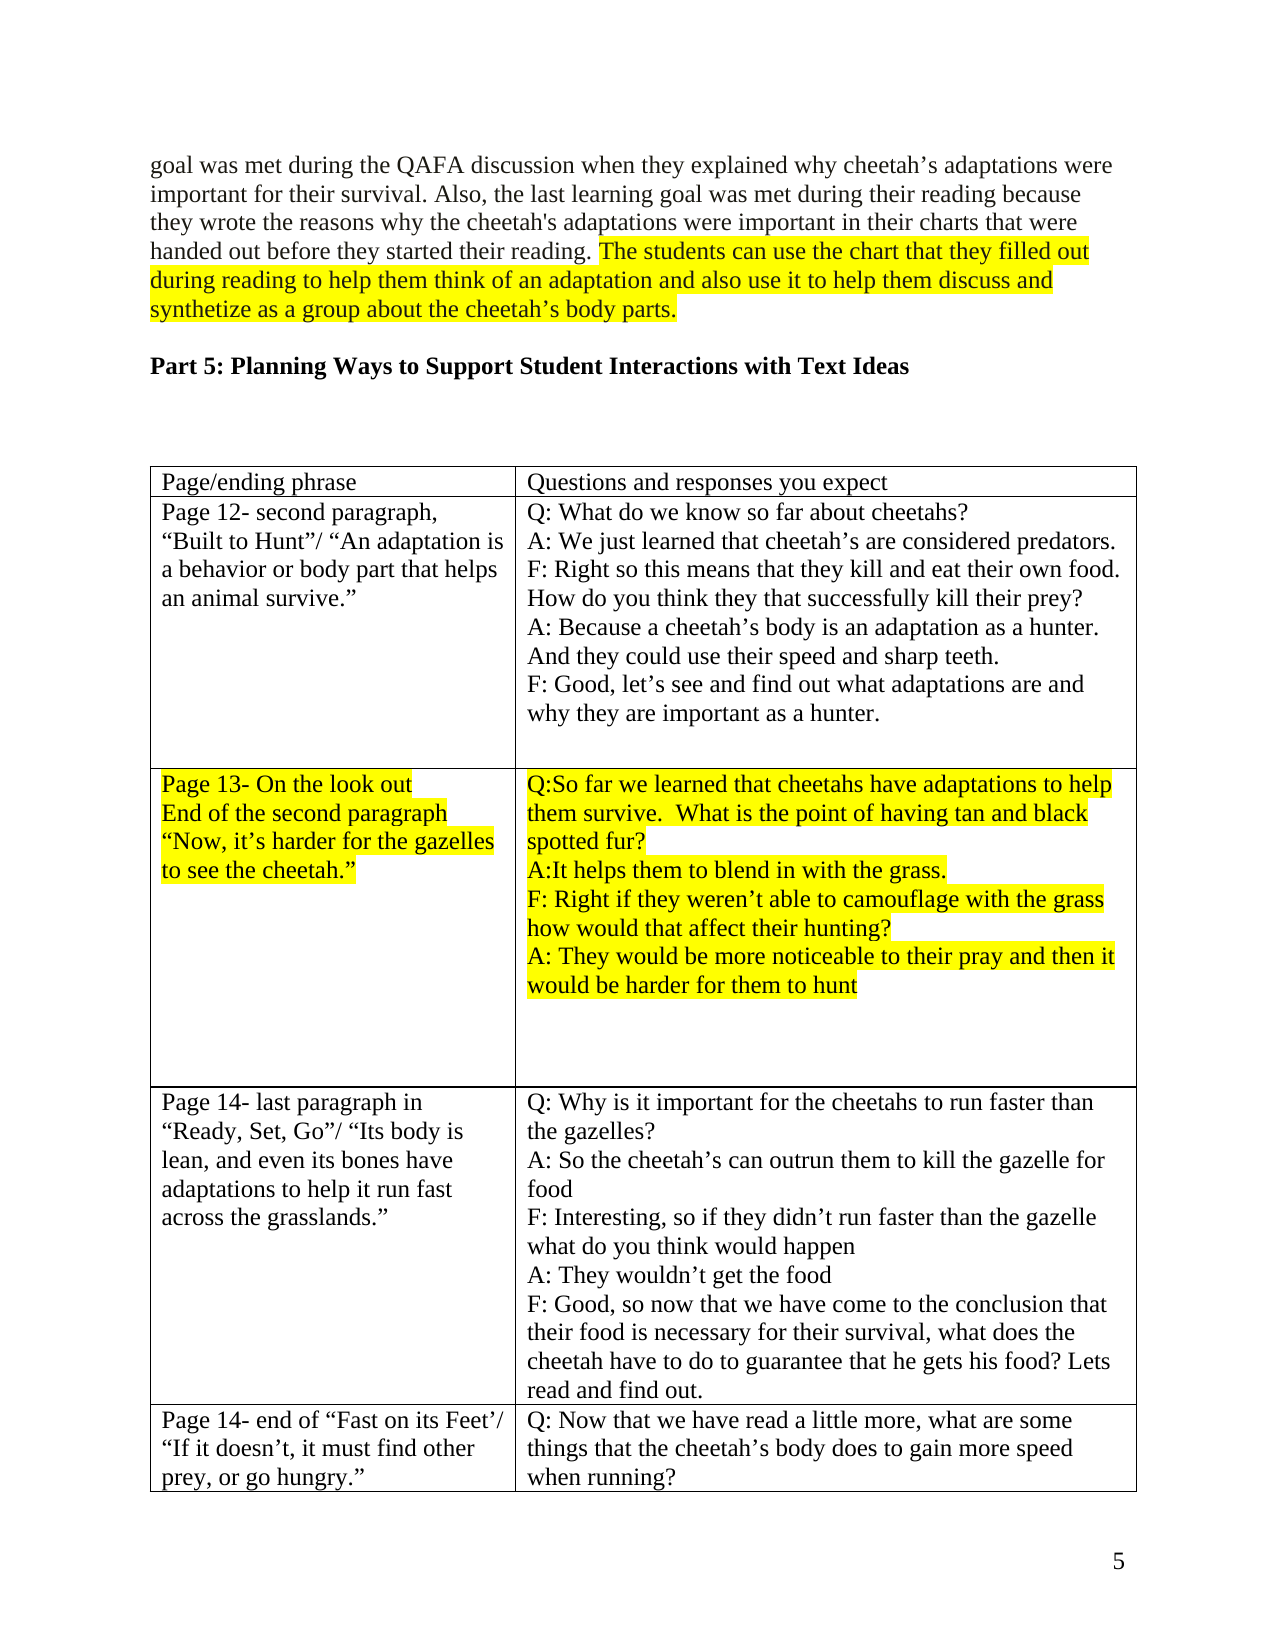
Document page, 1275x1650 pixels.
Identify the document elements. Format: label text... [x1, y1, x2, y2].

table_cell Page 14- last paragraph in “Ready, Set, Go”/ “Its body is lean, and even its bones have adaptations to help it run fast across the grasslands.” [151, 1088, 515, 1404]
table_cell Page 12- second paragraph, “Built to Hunt”/ “An adaptation is a behavior or body part that helps an animal survive.” [151, 497, 515, 768]
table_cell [151, 1405, 515, 1491]
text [150, 150, 1125, 322]
table_cell Q: Why is it important for the cheetahs to run faster than the gazelles? A: So the cheetah’s can outrun them to kill the gazelle for food F: Interesting, so if they didn’t run faster than the gazelle what do you think would happen A: They wouldn’t get the food F: Good, so now that we have come to the conclusion that their food is necessary for their survival, what does the cheetah have to do to guarantee that he gets his food? Lets read and find out. [516, 1088, 1136, 1404]
table_header Questions and responses you expect [516, 467, 1136, 496]
table_header Page/ending phrase [151, 467, 515, 496]
table_cell Q:So far we learned that cheetahs have adaptations to help them survive. What is the point of having tan and black spotted fur? A:It helps them to blend in with the grass. F: Right if they weren’t able to camouflage with the grass how would that affect their hunting? A: They would be more noticeable to their pray and then it would be harder for them to hunt [516, 769, 1136, 1086]
table_cell Page 13- On the look out End of the second paragraph “Now, it’s harder for the gazelles to see the cheetah.” [151, 769, 515, 1086]
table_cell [516, 1405, 1136, 1491]
table_cell Q: What do we know so far about cheetahs? A: We just learned that cheetah’s are considered predators. F: Right so this means that they kill and eat their own food. How do you think they that successfully kill their prey? A: Because a cheetah’s body is an adaptation as a hunter. And they could use their speed and sharp teeth. F: Good, let’s see and find out what adaptations are and why they are important as a hunter. [516, 497, 1136, 768]
text Part 5: Planning Ways to Support Student Interactions with Text Ideas [150, 351, 1125, 380]
